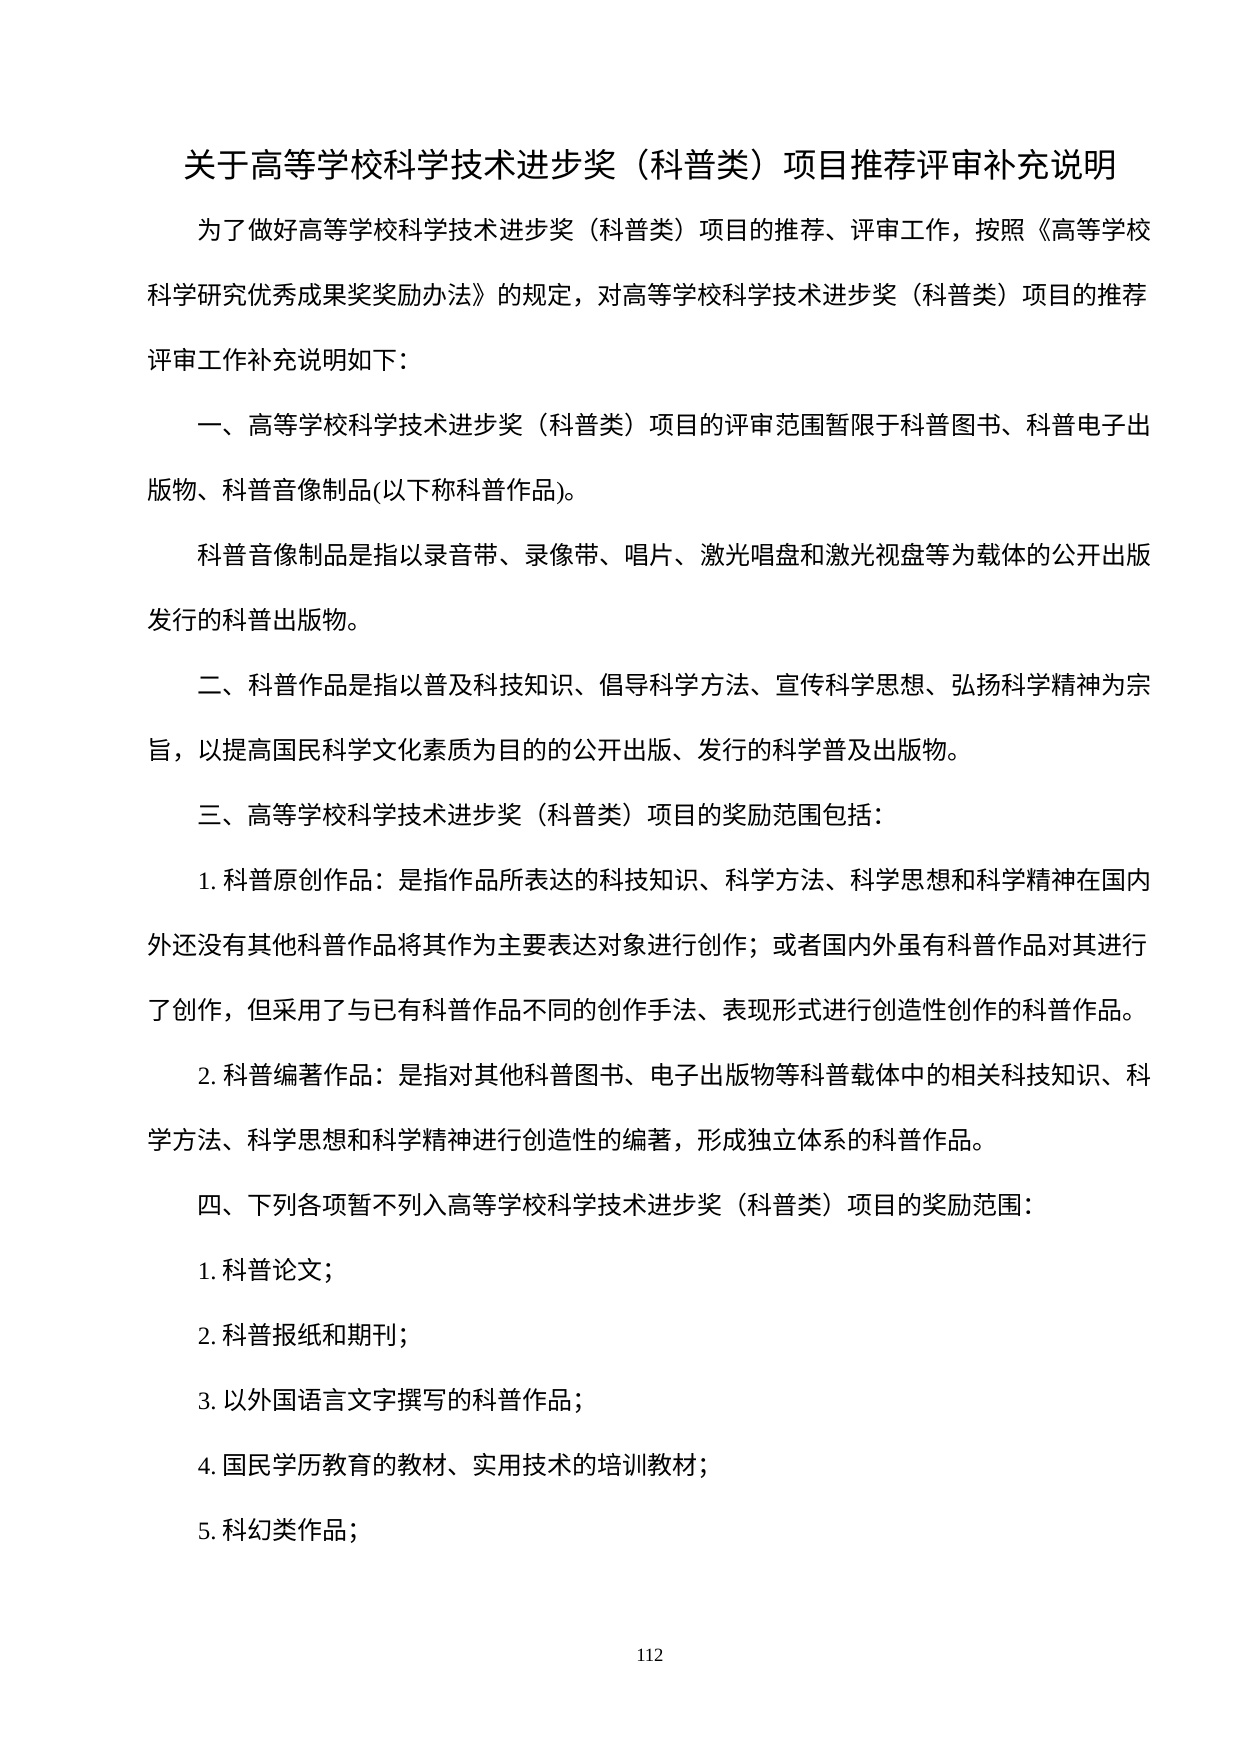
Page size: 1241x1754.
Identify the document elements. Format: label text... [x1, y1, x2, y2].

subtitle 关于高等学校科学技术进步奖（科普类）项目推荐评审补充说明 [148, 131, 1152, 196]
text 1. 科普原创作品：是指作品所表达的科技知识、科学方法、科学思想和科学精神在国内外还没有其他科普作品将其作为主要表达对象进行创作；或者国内外虽有科普作品对其进行了创作，但采用了与已有科普作品不同的创作手法、表现形式进行创造性创作的科普作品。 [148, 846, 1152, 1041]
text 1. 科普论文； [148, 1236, 1152, 1301]
text 一、高等学校科学技术进步奖（科普类）项目的评审范围暂限于科普图书、科普电子出版物、科普音像制品(以下称科普作品)。 [148, 391, 1152, 521]
text 四、下列各项暂不列入高等学校科学技术进步奖（科普类）项目的奖励范围： [148, 1171, 1152, 1236]
text 2. 科普编著作品：是指对其他科普图书、电子出版物等科普载体中的相关科技知识、科学方法、科学思想和科学精神进行创造性的编著，形成独立体系的科普作品。 [148, 1041, 1152, 1171]
text 为了做好高等学校科学技术进步奖（科普类）项目的推荐、评审工作，按照《高等学校科学研究优秀成果奖奖励办法》的规定，对高等学校科学技术进步奖（科普类）项目的推荐、评审工作补充说明如下： [148, 196, 1152, 391]
text 4. 国民学历教育的教材、实用技术的培训教材； [148, 1431, 1152, 1496]
text 5. 科幻类作品； [148, 1496, 1152, 1561]
text 三、高等学校科学技术进步奖（科普类）项目的奖励范围包括： [148, 781, 1152, 846]
text 3. 以外国语言文字撰写的科普作品； [148, 1366, 1152, 1431]
text 2. 科普报纸和期刊； [148, 1301, 1152, 1366]
text 二、科普作品是指以普及科技知识、倡导科学方法、宣传科学思想、弘扬科学精神为宗旨，以提高国民科学文化素质为目的的公开出版、发行的科学普及出版物。 [148, 651, 1152, 781]
text 科普音像制品是指以录音带、录像带、唱片、激光唱盘和激光视盘等为载体的公开出版、发行的科普出版物。 [148, 521, 1152, 651]
